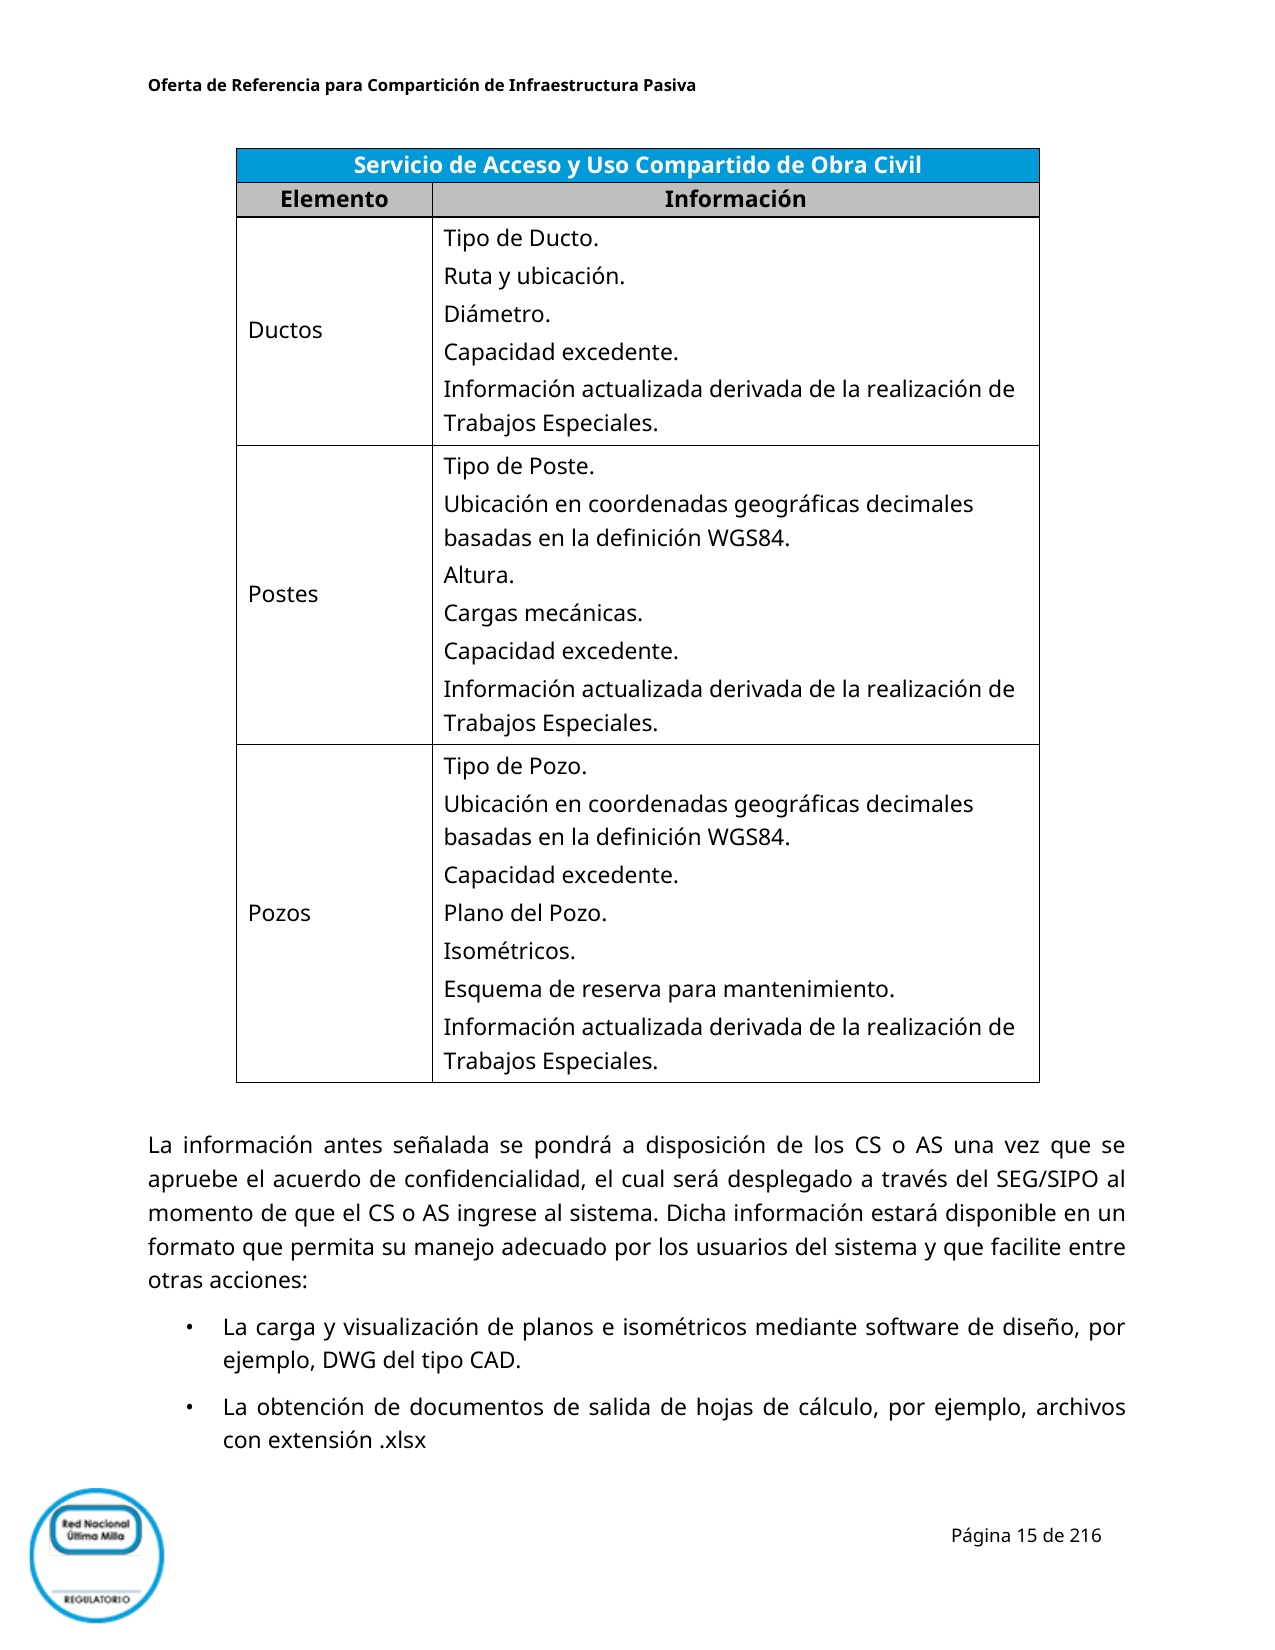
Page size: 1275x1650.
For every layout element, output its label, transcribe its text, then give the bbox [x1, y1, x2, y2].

table_cell Pozos [237, 745, 432, 1082]
text • La carga y visualización de planos e isométricos mediante software de diseño, por ejemplo, DWG del tipo CAD. [185, 1311, 1127, 1376]
picture [34, 1493, 159, 1618]
text La información antes señalada se pondrá a disposición de los CS o AS una vez que se apruebe el acuerdo de confidencialidad, el cual será desplegado a través del SEG/SIPO al momento de que el CS o AS ingrese al sistema. Dicha información estará disponible en un formato que permita su manejo adecuado por los usuarios del sistema y que facilite entre otras acciones: [148, 1129, 1127, 1296]
table_cell Postes [237, 446, 432, 744]
table_cell Elemento [237, 183, 432, 216]
picture [29, 1488, 166, 1625]
table_cell Tipo de Ducto. Ruta y ubicación. Diámetro. Capacidad excedente. Información actualizada derivada de la realización de Trabajos Especiales. [433, 218, 1039, 444]
table_cell Tipo de Pozo. Ubicación en coordenadas geográficas decimales basadas en la definición WGS84. Capacidad excedente. Plano del Pozo. Isométricos. Esquema de reserva para mantenimiento. Información actualizada derivada de la realización de Trabajos Especiales. [433, 745, 1039, 1082]
table_cell Ductos [237, 218, 432, 444]
picture [29, 1488, 93, 1551]
table_header Servicio de Acceso y Uso Compartido de Obra Civil [237, 149, 1039, 182]
table_cell Información [433, 183, 1039, 216]
text • La obtención de documentos de salida de hojas de cálculo, por ejemplo, archivos con extensión .xlsx [185, 1391, 1127, 1456]
table_cell Tipo de Poste. Ubicación en coordenadas geográficas decimales basadas en la definición WGS84. Altura. Cargas mecánicas. Capacidad excedente. Información actualizada derivada de la realización de Trabajos Especiales. [433, 446, 1039, 744]
